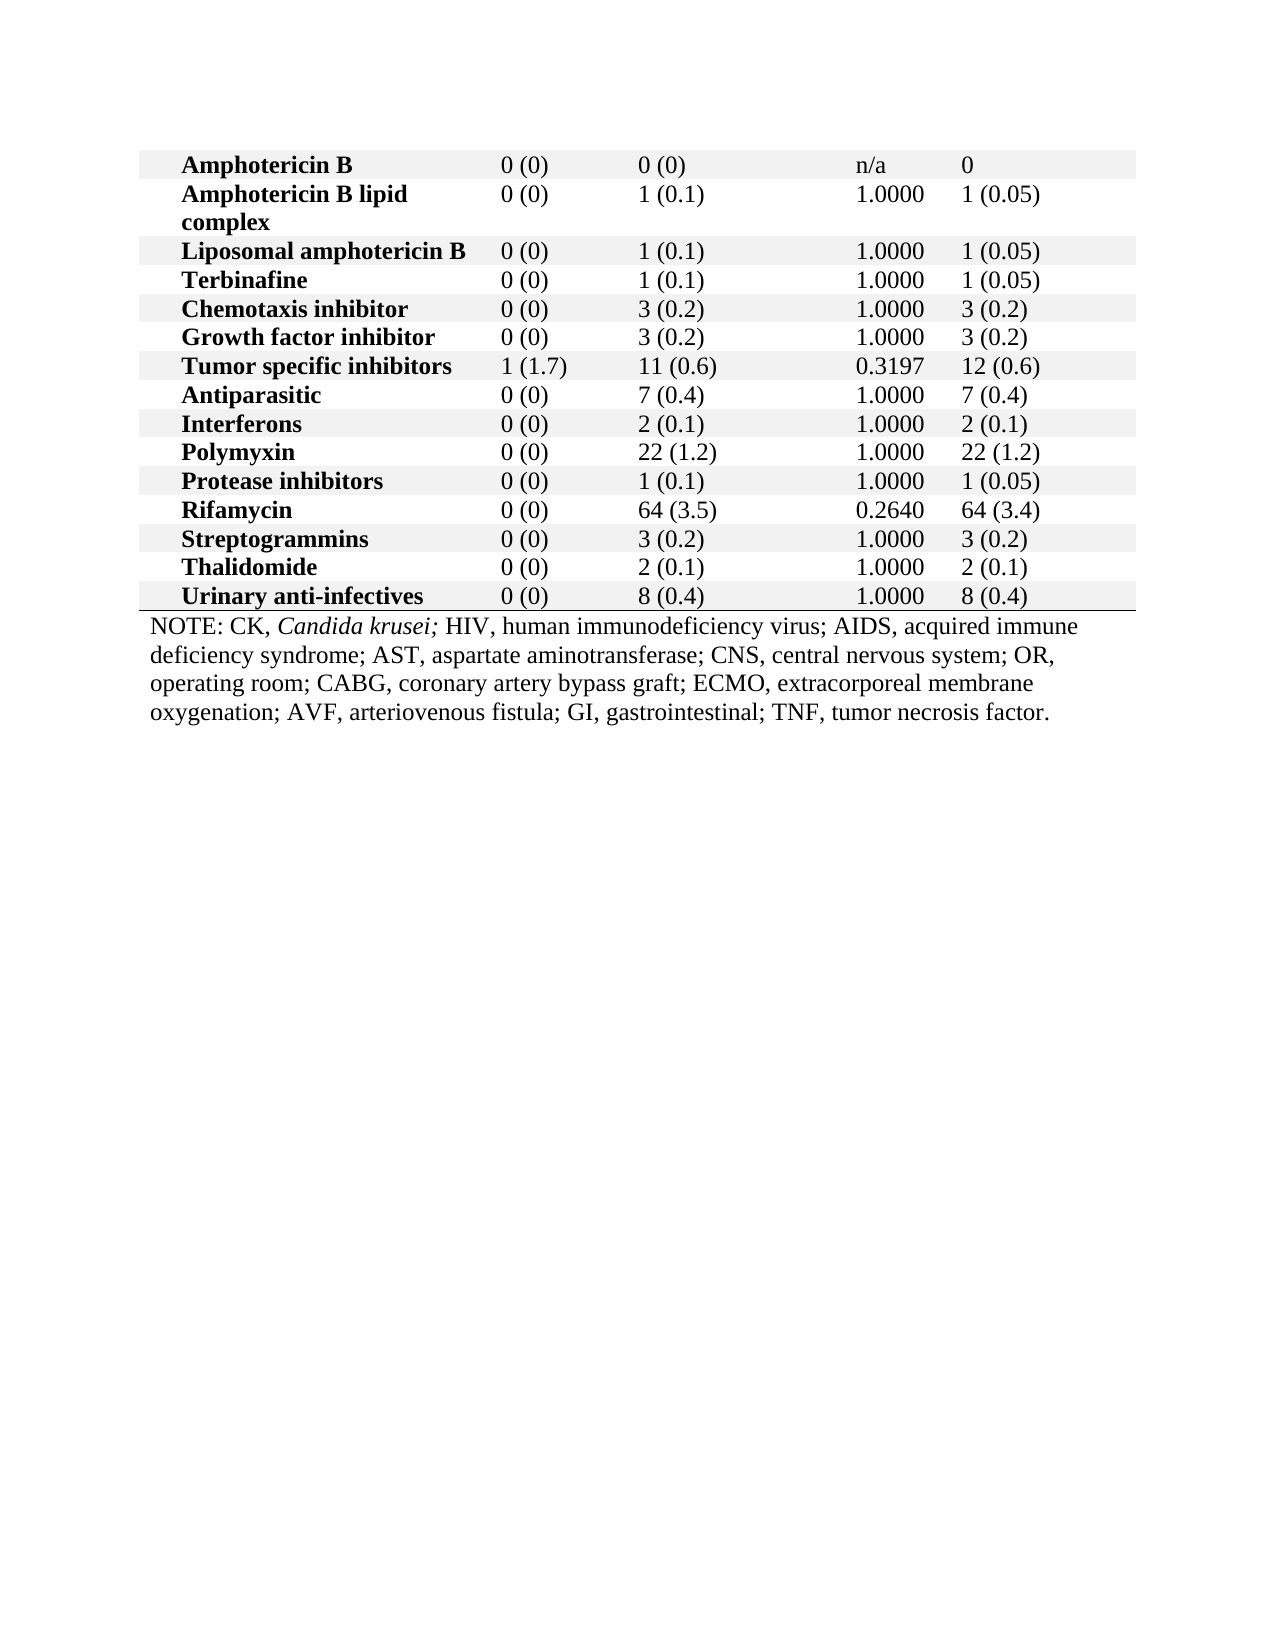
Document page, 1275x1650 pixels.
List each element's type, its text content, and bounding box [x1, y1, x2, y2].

table_cell 0 (0) [489, 265, 627, 294]
table_cell 1.0000 [844, 466, 950, 495]
table_cell Chemotaxis inhibitor [139, 294, 489, 322]
table_cell Polymyxin [139, 438, 489, 466]
table_cell 22 (1.2) [950, 438, 1136, 466]
table_cell 1.0000 [844, 380, 950, 409]
table_cell 1.0000 [844, 179, 950, 236]
table_cell 0 (0) [489, 495, 627, 524]
table_cell 0 (0) [489, 466, 627, 495]
text NOTE: CK, Candida krusei; HIV, human immunodeficiency virus; AIDS, acquired immune deficiency syndrome; AST, aspartate aminotransferase; CNS, central nervous system; OR, operating room; CABG, coronary artery bypass graft; ECMO, extracorporeal membrane oxygenation; AVF, arteriovenous fistula; GI, gastrointestinal; TNF, tumor necrosis factor. [150, 611, 1125, 726]
table_cell 0 (0) [489, 438, 627, 466]
table_cell 8 (0.4) [627, 581, 844, 610]
table_cell 1 (0.1) [627, 236, 844, 265]
table_cell Urinary anti-infectives [139, 581, 489, 610]
table_cell 0 (0) [489, 236, 627, 265]
table_cell 2 (0.1) [950, 553, 1136, 581]
table_cell 1.0000 [844, 294, 950, 322]
table_cell 12 (0.6) [950, 351, 1136, 380]
table_cell 1 (0.1) [627, 466, 844, 495]
table_cell 0 (0) [489, 179, 627, 236]
table_cell Interferons [139, 409, 489, 437]
table_cell 0 (0) [627, 150, 844, 179]
table_cell 1.0000 [844, 553, 950, 581]
table_cell 1 (0.05) [950, 179, 1136, 236]
table_cell 0 [950, 150, 1136, 179]
table_cell n/a [844, 150, 950, 179]
table_cell 2 (0.1) [950, 409, 1136, 437]
table_cell 7 (0.4) [627, 380, 844, 409]
table_cell 3 (0.2) [950, 323, 1136, 351]
table_cell 1.0000 [844, 323, 950, 351]
table_cell 3 (0.2) [950, 294, 1136, 322]
table_cell Amphotericin B [139, 150, 489, 179]
table_cell 3 (0.2) [950, 524, 1136, 552]
table_cell 0 (0) [489, 553, 627, 581]
table_cell 2 (0.1) [627, 553, 844, 581]
table_cell 7 (0.4) [950, 380, 1136, 409]
table_cell 3 (0.2) [627, 524, 844, 552]
table_cell 1 (0.05) [950, 265, 1136, 294]
table_cell 1.0000 [844, 265, 950, 294]
table_cell Protease inhibitors [139, 466, 489, 495]
table_cell 1 (0.1) [627, 265, 844, 294]
table_cell Thalidomide [139, 553, 489, 581]
table_cell 22 (1.2) [627, 438, 844, 466]
table_cell 11 (0.6) [627, 351, 844, 380]
table_cell 1 (0.05) [950, 466, 1136, 495]
table_cell 1.0000 [844, 236, 950, 265]
table_cell 2 (0.1) [627, 409, 844, 437]
table_cell Streptogrammins [139, 524, 489, 552]
table_cell 0 (0) [489, 380, 627, 409]
table_cell Antiparasitic [139, 380, 489, 409]
table_cell 8 (0.4) [950, 581, 1136, 610]
table_cell Terbinafine [139, 265, 489, 294]
table_cell 0 (0) [489, 150, 627, 179]
table_cell 3 (0.2) [627, 323, 844, 351]
table_cell 1 (1.7) [489, 351, 627, 380]
table_cell 64 (3.5) [627, 495, 844, 524]
table_cell 1.0000 [844, 438, 950, 466]
table_cell 1 (0.05) [950, 236, 1136, 265]
table_cell Amphotericin B lipid complex [139, 179, 489, 236]
table_cell 1 (0.1) [627, 179, 844, 236]
table_cell Tumor specific inhibitors [139, 351, 489, 380]
table_cell 64 (3.4) [950, 495, 1136, 524]
table_cell 0 (0) [489, 409, 627, 437]
table_cell Growth factor inhibitor [139, 323, 489, 351]
table_cell 0.3197 [844, 351, 950, 380]
table_cell 1.0000 [844, 409, 950, 437]
table_cell 0 (0) [489, 294, 627, 322]
table_cell 0 (0) [489, 524, 627, 552]
table_cell 0.2640 [844, 495, 950, 524]
table_cell 0 (0) [489, 323, 627, 351]
table_cell 1.0000 [844, 581, 950, 610]
table_cell 3 (0.2) [627, 294, 844, 322]
table_cell Rifamycin [139, 495, 489, 524]
table_cell Liposomal amphotericin B [139, 236, 489, 265]
table_cell 1.0000 [844, 524, 950, 552]
table_cell 0 (0) [489, 581, 627, 610]
